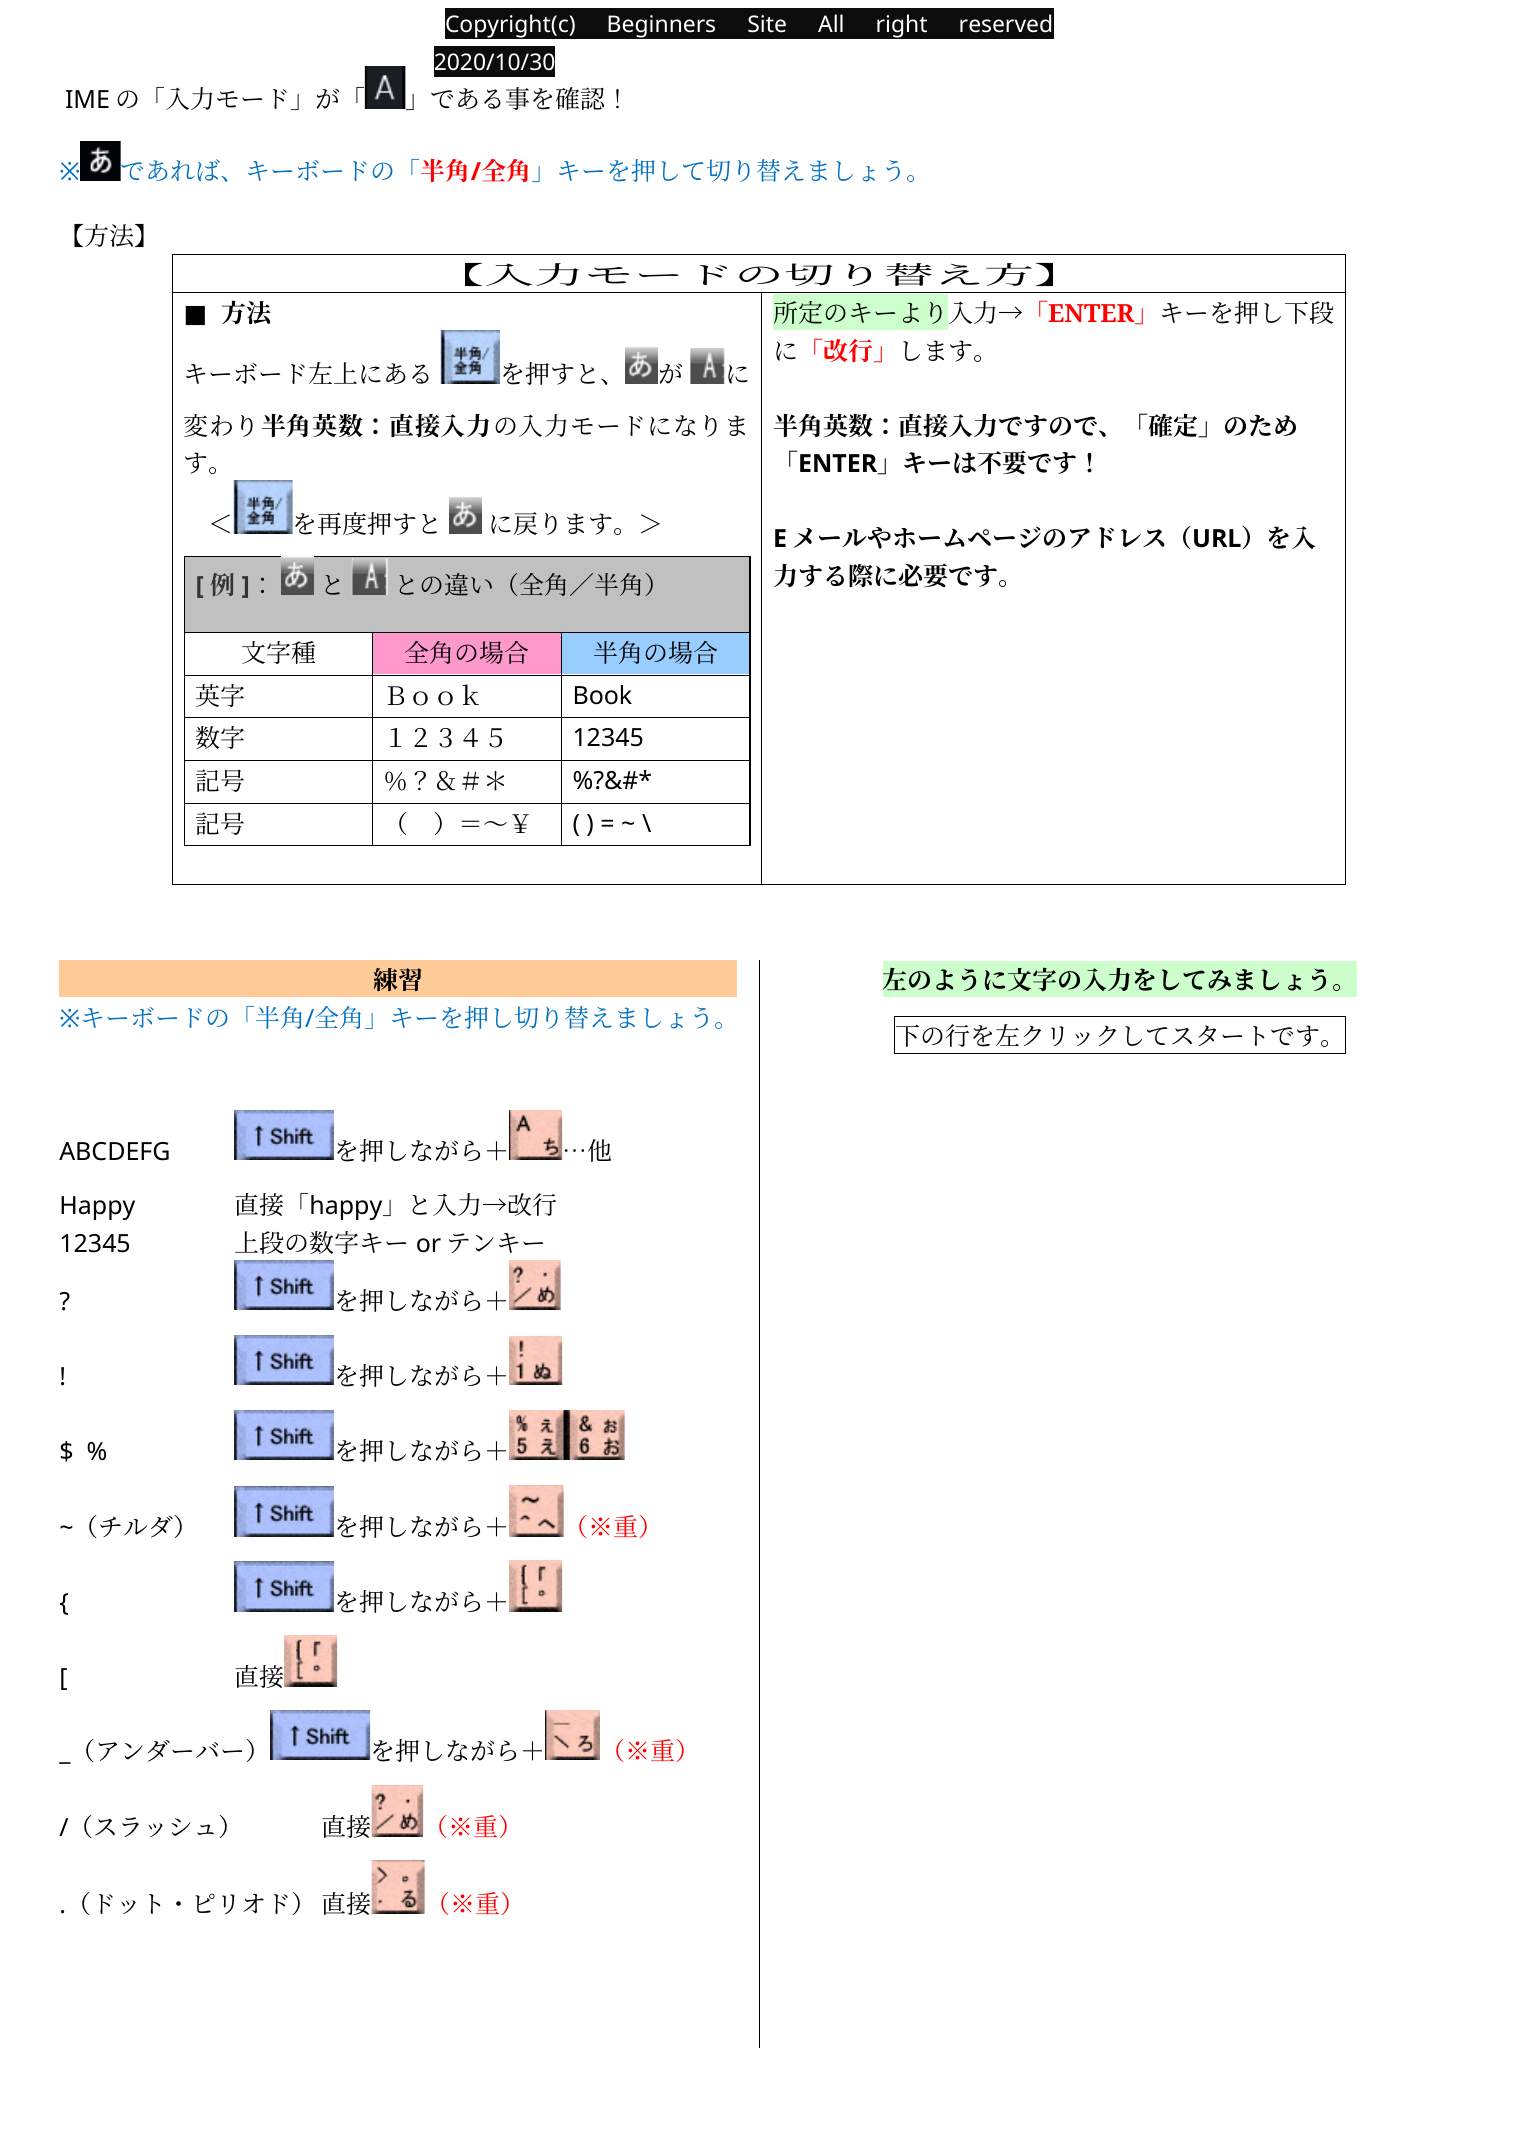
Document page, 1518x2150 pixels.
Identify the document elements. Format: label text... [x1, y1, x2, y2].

table_cell 所定のキーより入力→「ENTER」キーを押し下段に「改行」します。 半角英数：直接入力ですので、「確定」のため 「ENTER」キーは不要です！ Eメールやホームページのアドレス（URL）を入力する際に必要です。 [762, 293, 1345, 884]
picture [449, 496, 482, 534]
text ? を押しながら＋ [59, 1260, 737, 1335]
text /（スラッシュ） 直接（※重） [59, 1785, 737, 1860]
table_header 【入力モードの切り替え方】 [173, 255, 1345, 292]
text 12345 上段の数字キー orテンキー [59, 1222, 737, 1260]
picture [689, 348, 726, 384]
text [ 直接 [59, 1635, 737, 1710]
text ~（チルダ） を押しながら＋（※重） [59, 1485, 737, 1560]
text .（ドット・ピリオド） 直接（※重） [59, 1860, 737, 1935]
text 下の行を左クリックしてスタートです。 [781, 997, 1459, 1072]
picture [351, 558, 388, 595]
text ! を押しながら＋ [59, 1335, 737, 1410]
picture [281, 556, 314, 595]
table_cell 方法 キーボード左上にある を押すと、が に変わり半角英数：直接入力の入力モードになります。 ＜を再度押すと に戻ります。＞ [173, 293, 761, 884]
text ※キーボードの「半角/全角」キーを押し切り替えましょう。 [59, 997, 737, 1035]
text ※であれば、キーボードの「半角/全角」キーを押して切り替えましょう。 [59, 141, 1459, 216]
text $ % を押しながら＋ [59, 1410, 737, 1485]
picture [80, 141, 121, 181]
text Happy 直接「happy」と入力→改行 [59, 1185, 737, 1222]
text ABCDEFG を押しながら＋…他 [59, 1110, 737, 1185]
text 左のように文字の入力をしてみましょう。 [781, 960, 1459, 997]
picture [364, 66, 406, 109]
text 練習 [59, 960, 737, 997]
text _（アンダーバー）を押しながら＋（※重） [59, 1710, 737, 1785]
text IMEの「入力モード」が「」である事を確認！ [59, 66, 1459, 141]
text 【方法】 [59, 216, 1459, 254]
picture [625, 346, 658, 384]
text { を押しながら＋ [59, 1560, 737, 1635]
